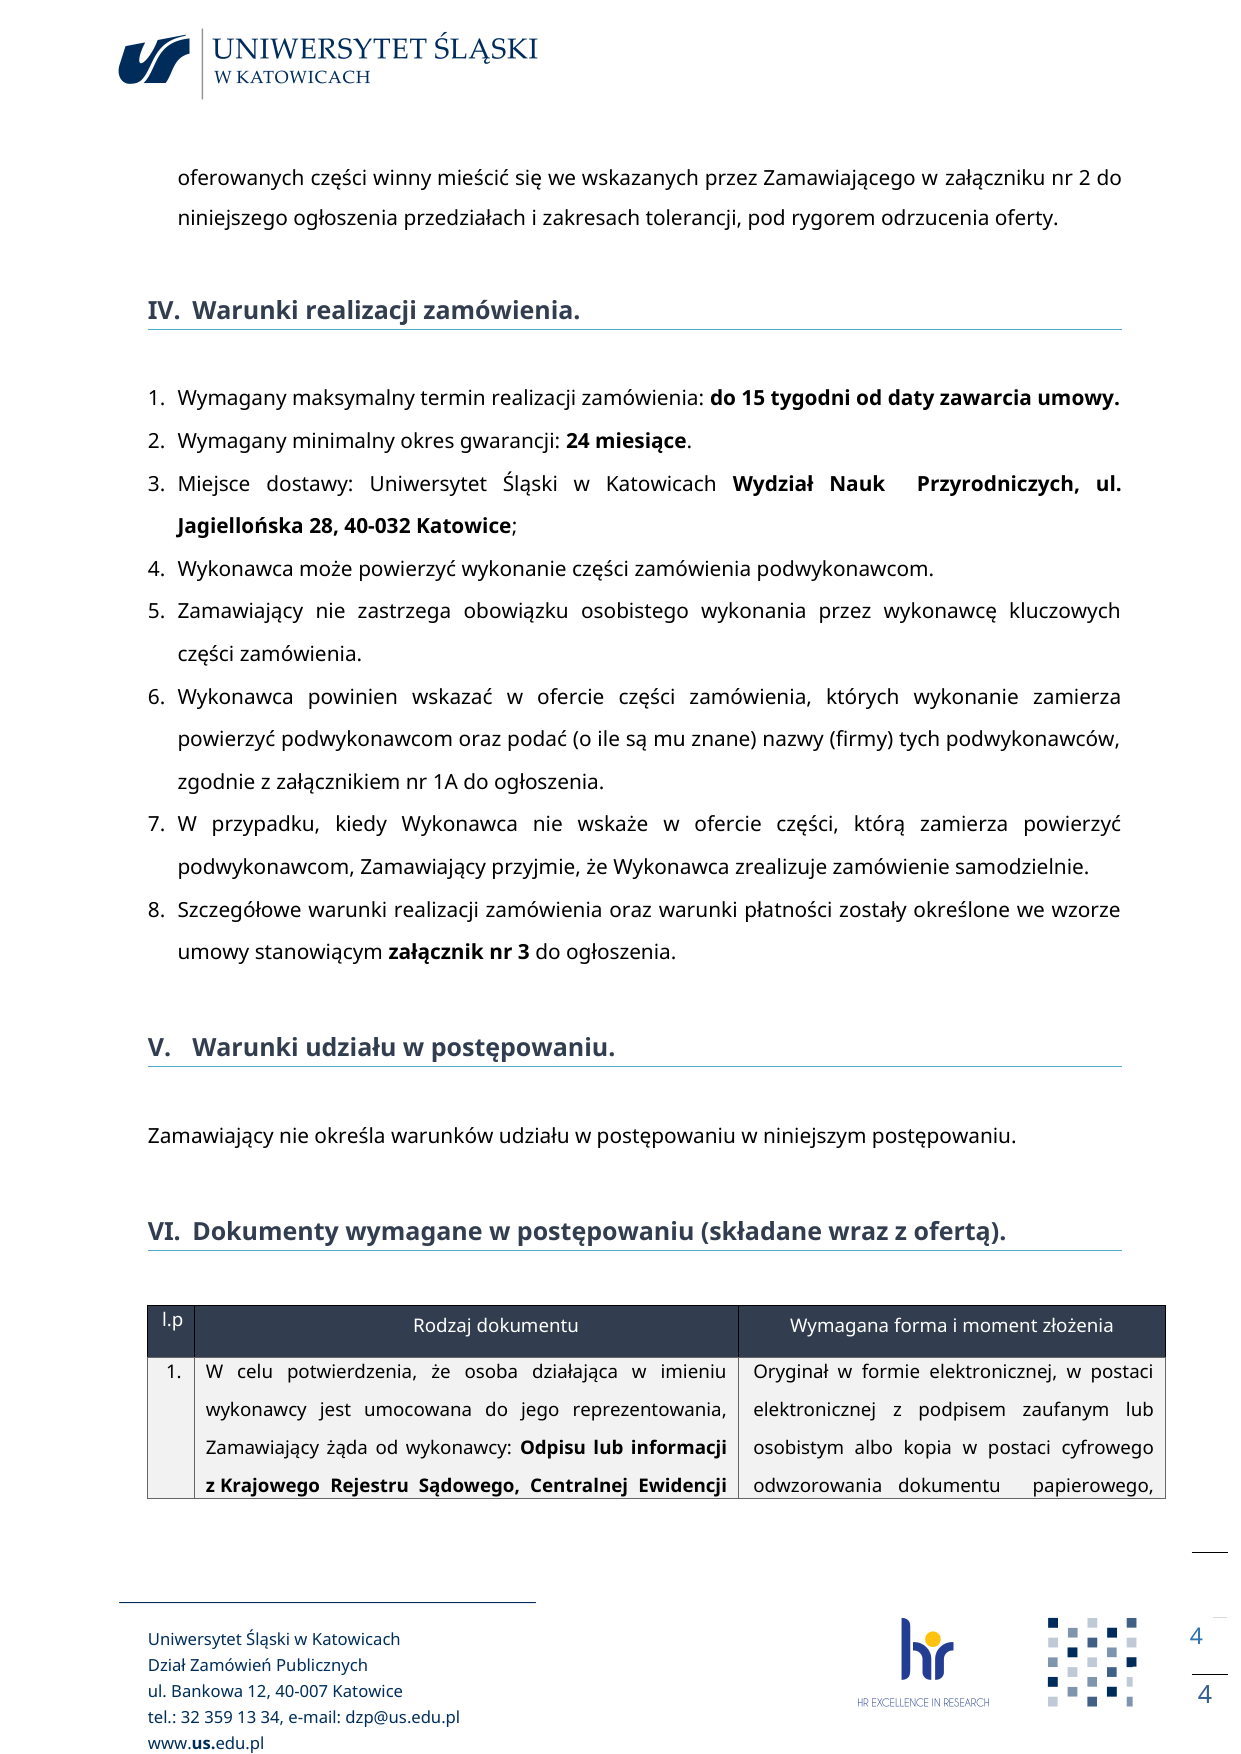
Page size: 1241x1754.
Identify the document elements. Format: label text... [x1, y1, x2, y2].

subtitle Wykonawca może powierzyć wykonanie części zamówienia podwykonawcom. [148, 554, 1122, 582]
subtitle Warunki realizacji zamówienia. [148, 292, 1122, 329]
subtitle Warunki udziału w postępowaniu. [148, 1030, 1122, 1066]
subtitle W przypadku, kiedy Wykonawca nie wskaże w ofercie części, którą zamierza powierzyć podwykonawcom, Zamawiający przyjmie, że Wykonawca zrealizuje zamówienie samodzielnie. [148, 809, 1122, 881]
picture [0, 0, 1241, 135]
subtitle Miejsce dostawy: Uniwersytet Śląski w Katowicach Wydział Nauk Przyrodniczych, ul. Jagiellońska 28, 40-032 Katowice; [148, 469, 1122, 540]
table_header l.p. [148, 1306, 194, 1357]
subtitle Zamawiający nie zastrzega obowiązku osobistego wykonania przez wykonawcę kluczowych części zamówienia. [148, 597, 1122, 668]
subtitle Wykonawca powinien wskazać w ofercie części zamówienia, których wykonanie zamierza powierzyć podwykonawcom oraz podać (o ile są mu znane) nazwy (firmy) tych podwykonawców, zgodnie z załącznikiem nr 1A do ogłoszenia. [148, 682, 1122, 795]
picture [789, 1499, 1166, 1736]
subtitle Dokumenty wymagane w postępowaniu (składane wraz z ofertą). [148, 1214, 1122, 1250]
text Zamawiający nie określa warunków udziału w postępowaniu w niniejszym postępowaniu. [148, 1121, 1122, 1149]
table_cell 1. [148, 1358, 194, 1498]
subtitle Szczegółowe warunki realizacji zamówienia oraz warunki płatności zostały określone we wzorze umowy stanowiącym załącznik nr 3 do ogłoszenia. [148, 895, 1122, 966]
subtitle Wymagany minimalny okres gwarancji: 24 miesiące. [148, 426, 1122, 454]
table_header Rodzaj dokumentu [195, 1306, 738, 1357]
table_header Wymagana forma i moment złożenia [739, 1306, 1165, 1357]
picture [1, 1592, 537, 1611]
subtitle Wymagany maksymalny termin realizacji zamówienia: do 15 tygodni od daty zawarcia umowy. [148, 383, 1122, 412]
